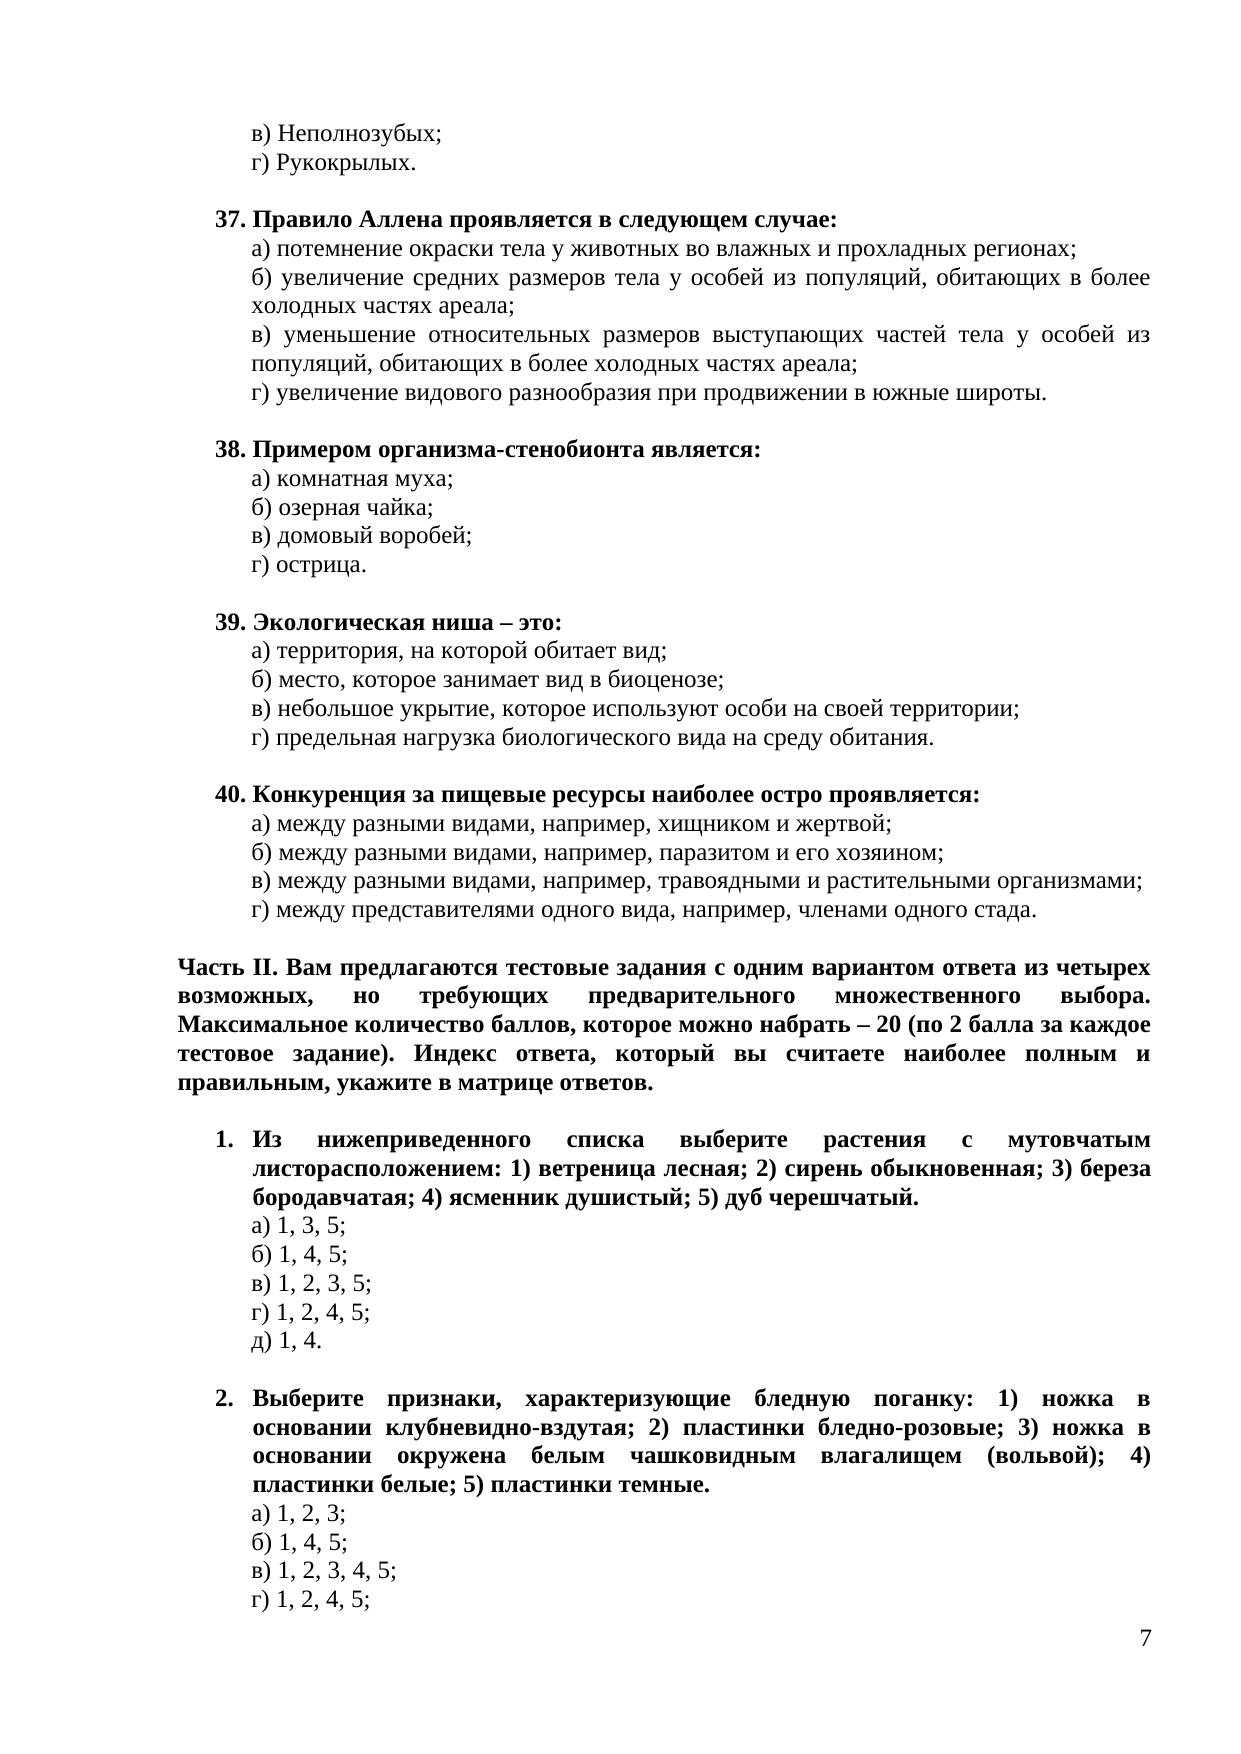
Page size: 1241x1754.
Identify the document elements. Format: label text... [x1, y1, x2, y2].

list Из нижеприведенного списка выберите растения с мутовчатым листорасположением: 1) ветреница лесная; 2) сирень обыкновенная; 3) береза бородавчатая; 4) ясменник душистый; 5) дуб черешчатый. [215, 1124, 1152, 1211]
text г) увеличение видового разнообразия при продвижении в южные широты. [251, 377, 1152, 406]
list Правило Аллена проявляется в следующем случае: [215, 204, 1152, 233]
text г) Рукокрылых. [251, 147, 1152, 176]
text а) 1, 3, 5; [251, 1211, 1152, 1239]
text г) острица. [251, 549, 1152, 578]
text а) 1, 2, 3; [251, 1498, 1152, 1527]
text б) 1, 4, 5; [251, 1527, 1152, 1556]
text г) между представителями одного вида, например, членами одного стада. [251, 894, 1152, 923]
text в) между разными видами, например, травоядными и растительными организмами; [251, 866, 1152, 894]
text в) домовый воробей; [251, 521, 1152, 549]
text в) 1, 2, 3, 5; [251, 1268, 1152, 1297]
text а) потемнение окраски тела у животных во влажных и прохладных регионах; [251, 233, 1152, 262]
text в) небольшое укрытие, которое используют особи на своей территории; [251, 693, 1152, 722]
list Конкуренция за пищевые ресурсы наиболее остро проявляется: [215, 779, 1152, 808]
text г) предельная нагрузка биологического вида на среду обитания. [251, 722, 1152, 751]
text б) увеличение средних размеров тела у особей из популяций, обитающих в более холодных частях ареала; [251, 262, 1152, 319]
text б) 1, 4, 5; [251, 1239, 1152, 1268]
text в) уменьшение относительных размеров выступающих частей тела у особей из популяций, обитающих в более холодных частях ареала; [251, 319, 1152, 377]
list Примером организма-стенобионта является: [215, 434, 1152, 463]
list Выберите признаки, характеризующие бледную поганку: 1) ножка в основании клубневидно-вздутая; 2) пластинки бледно-розовые; 3) ножка в основании окружена белым чашковидным влагалищем (вольвой); 4) пластинки белые; 5) пластинки темные. [215, 1383, 1152, 1498]
text в) Неполнозубых; [251, 118, 1152, 147]
list Экологическая ниша – это: [215, 607, 1152, 636]
text д) 1, 4. [251, 1326, 1152, 1354]
text а) между разными видами, например, хищником и жертвой; [251, 808, 1152, 837]
text б) место, которое занимает вид в биоценозе; [251, 664, 1152, 693]
text б) озерная чайка; [251, 492, 1152, 521]
text г) 1, 2, 4, 5; [251, 1297, 1152, 1326]
text а) территория, на которой обитает вид; [251, 636, 1152, 664]
text в) 1, 2, 3, 4, 5; [251, 1556, 1152, 1584]
text г) 1, 2, 4, 5; [251, 1584, 1152, 1613]
text б) между разными видами, например, паразитом и его хозяином; [251, 837, 1152, 866]
text Часть II. Вам предлагаются тестовые задания с одним вариантом ответа из четырех возможных, но требующих предварительного множественного выбора. Максимальное количество баллов, которое можно набрать – 20 (по 2 балла за каждое тестовое задание). Индекс ответа, который вы считаете наиболее полным и правильным, укажите в матрице ответов. [177, 952, 1152, 1096]
text а) комнатная муха; [251, 463, 1152, 492]
